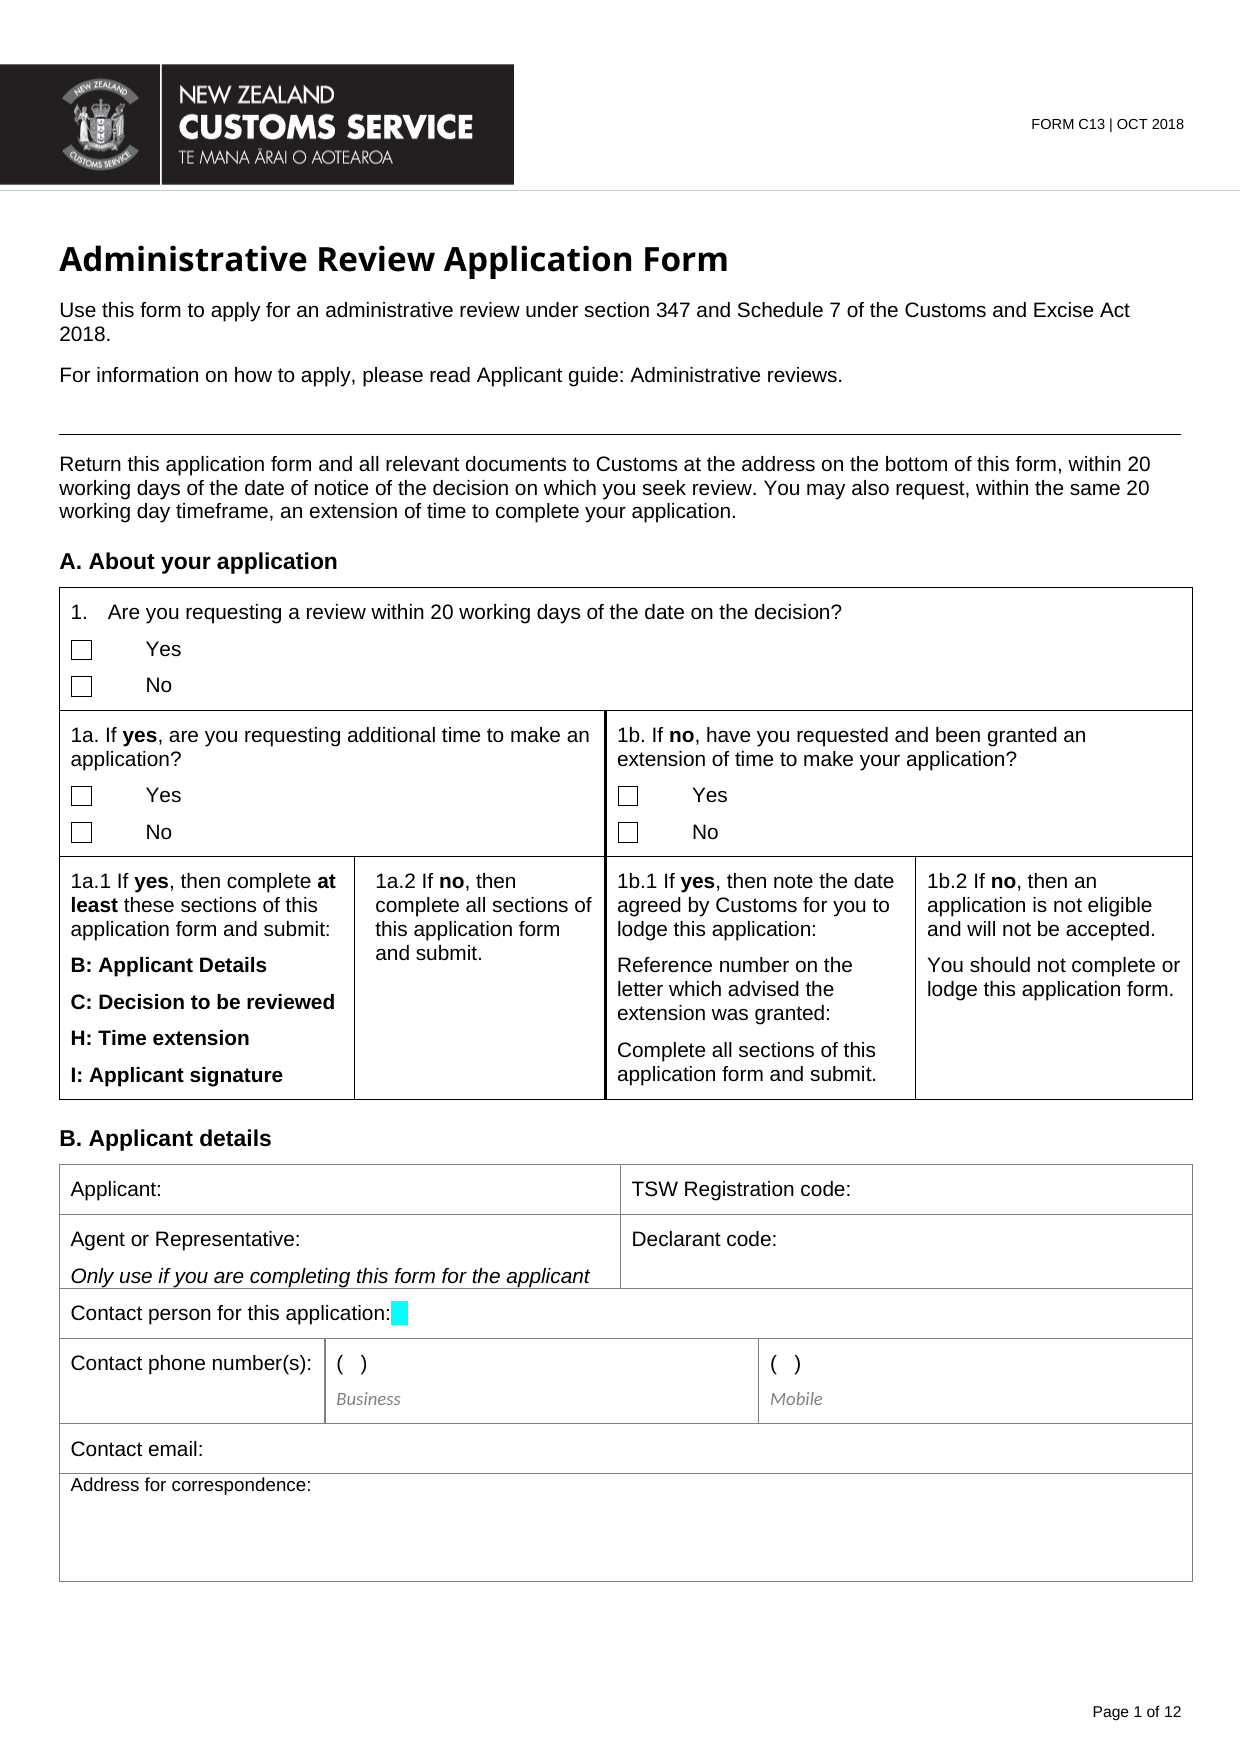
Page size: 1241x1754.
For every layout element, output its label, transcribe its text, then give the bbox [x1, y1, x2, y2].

text Use this form to apply for an administrative review under section 347 and Schedule 7 of the Customs and Excise Act 2018. [59, 298, 1181, 346]
table_cell 1b. If no, have you requested and been granted an extension of time to make your application? Yes No [607, 711, 1192, 856]
table_cell 1b.2 If no, then an application is not eligible and will not be accepted. You should not complete or lodge this application form. [916, 857, 1192, 1099]
text For information on how to apply, please read Applicant guide: Administrative reviews. [59, 363, 1181, 387]
text B. Applicant details [59, 1125, 1181, 1151]
table_cell Agent or Representative: Only use if you are completing this form for the applicant [60, 1215, 620, 1287]
table_cell 1a.2 If no, then complete all sections of this application form and submit. [355, 857, 604, 1099]
table_cell Address for correspondence: [60, 1474, 1192, 1581]
text A. About your application [59, 548, 1181, 575]
subtitle Administrative Review Application Form [59, 236, 1181, 282]
table_header TSW Registration code: [621, 1165, 1192, 1213]
table_header Are you requesting a review within 20 working days of the date on the decision? Yes No [60, 588, 1192, 709]
table_cell Contact person for this application: [60, 1289, 1192, 1337]
table_cell 1b.1 If yes, then note the date agreed by Customs for you to lodge this application: Reference number on the letter which advised the extension was granted: Complete all sections of this application form and submit. [607, 857, 915, 1099]
table_cell 1a. If yes, are you requesting additional time to make an application? Yes No [60, 711, 604, 856]
table_cell ( ) Mobile [759, 1339, 1192, 1423]
text Return this application form and all relevant documents to Customs at the address on the bottom of this form, within 20 working days of the date of notice of the decision on which you seek review. You may also request, within the same 20 working day timeframe, an extension of time to complete your application. [59, 451, 1181, 523]
table_cell Declarant code: [621, 1215, 1192, 1287]
picture [0, 59, 1240, 192]
table_cell ( ) Business [326, 1339, 758, 1423]
table_header Applicant: [60, 1165, 620, 1213]
table_cell 1a.1 If yes, then complete at least these sections of this application form and submit: B: Applicant Details C: Decision to be reviewed H: Time extension I: Applicant signature [60, 857, 354, 1099]
table_cell Contact phone number(s): [60, 1339, 324, 1423]
table_cell Contact email: [60, 1424, 1192, 1473]
